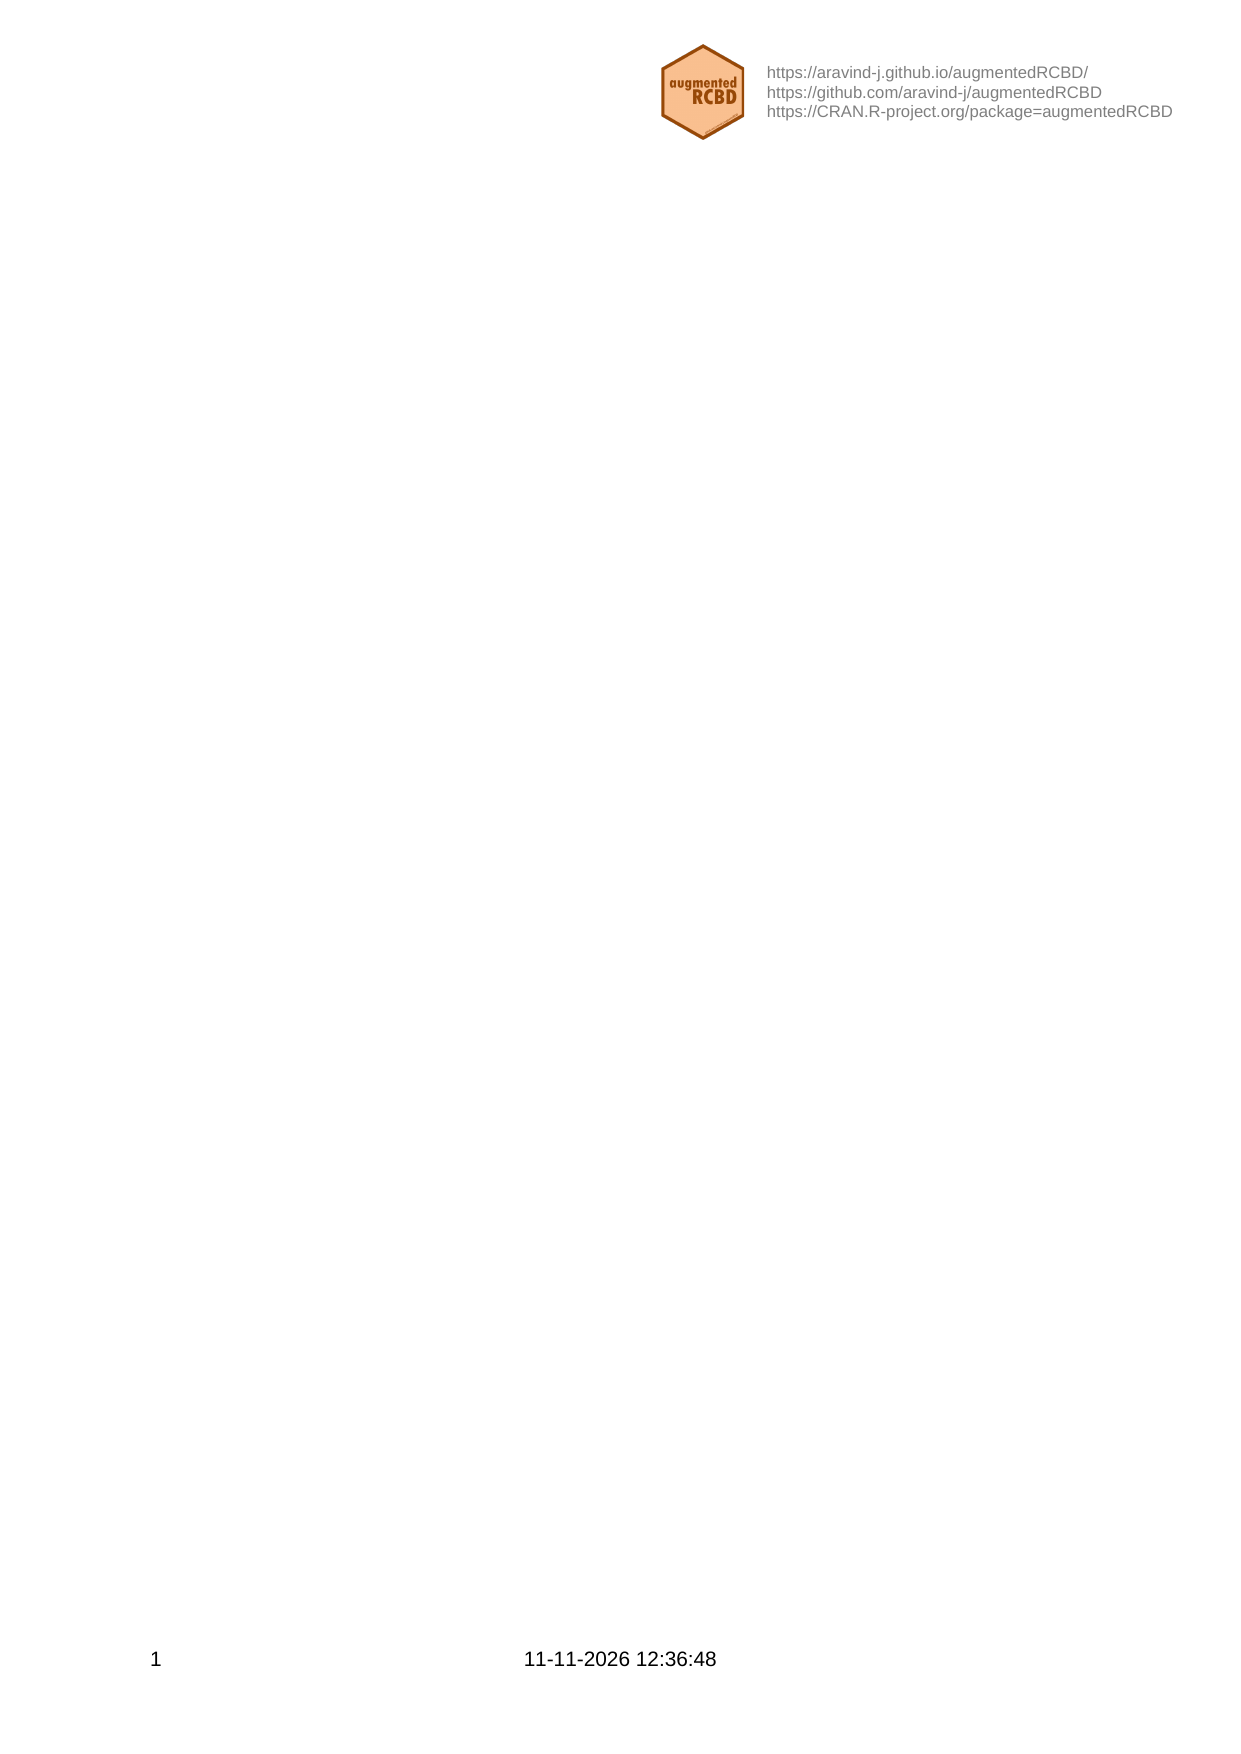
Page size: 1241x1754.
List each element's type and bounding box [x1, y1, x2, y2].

picture [661, 44, 745, 140]
